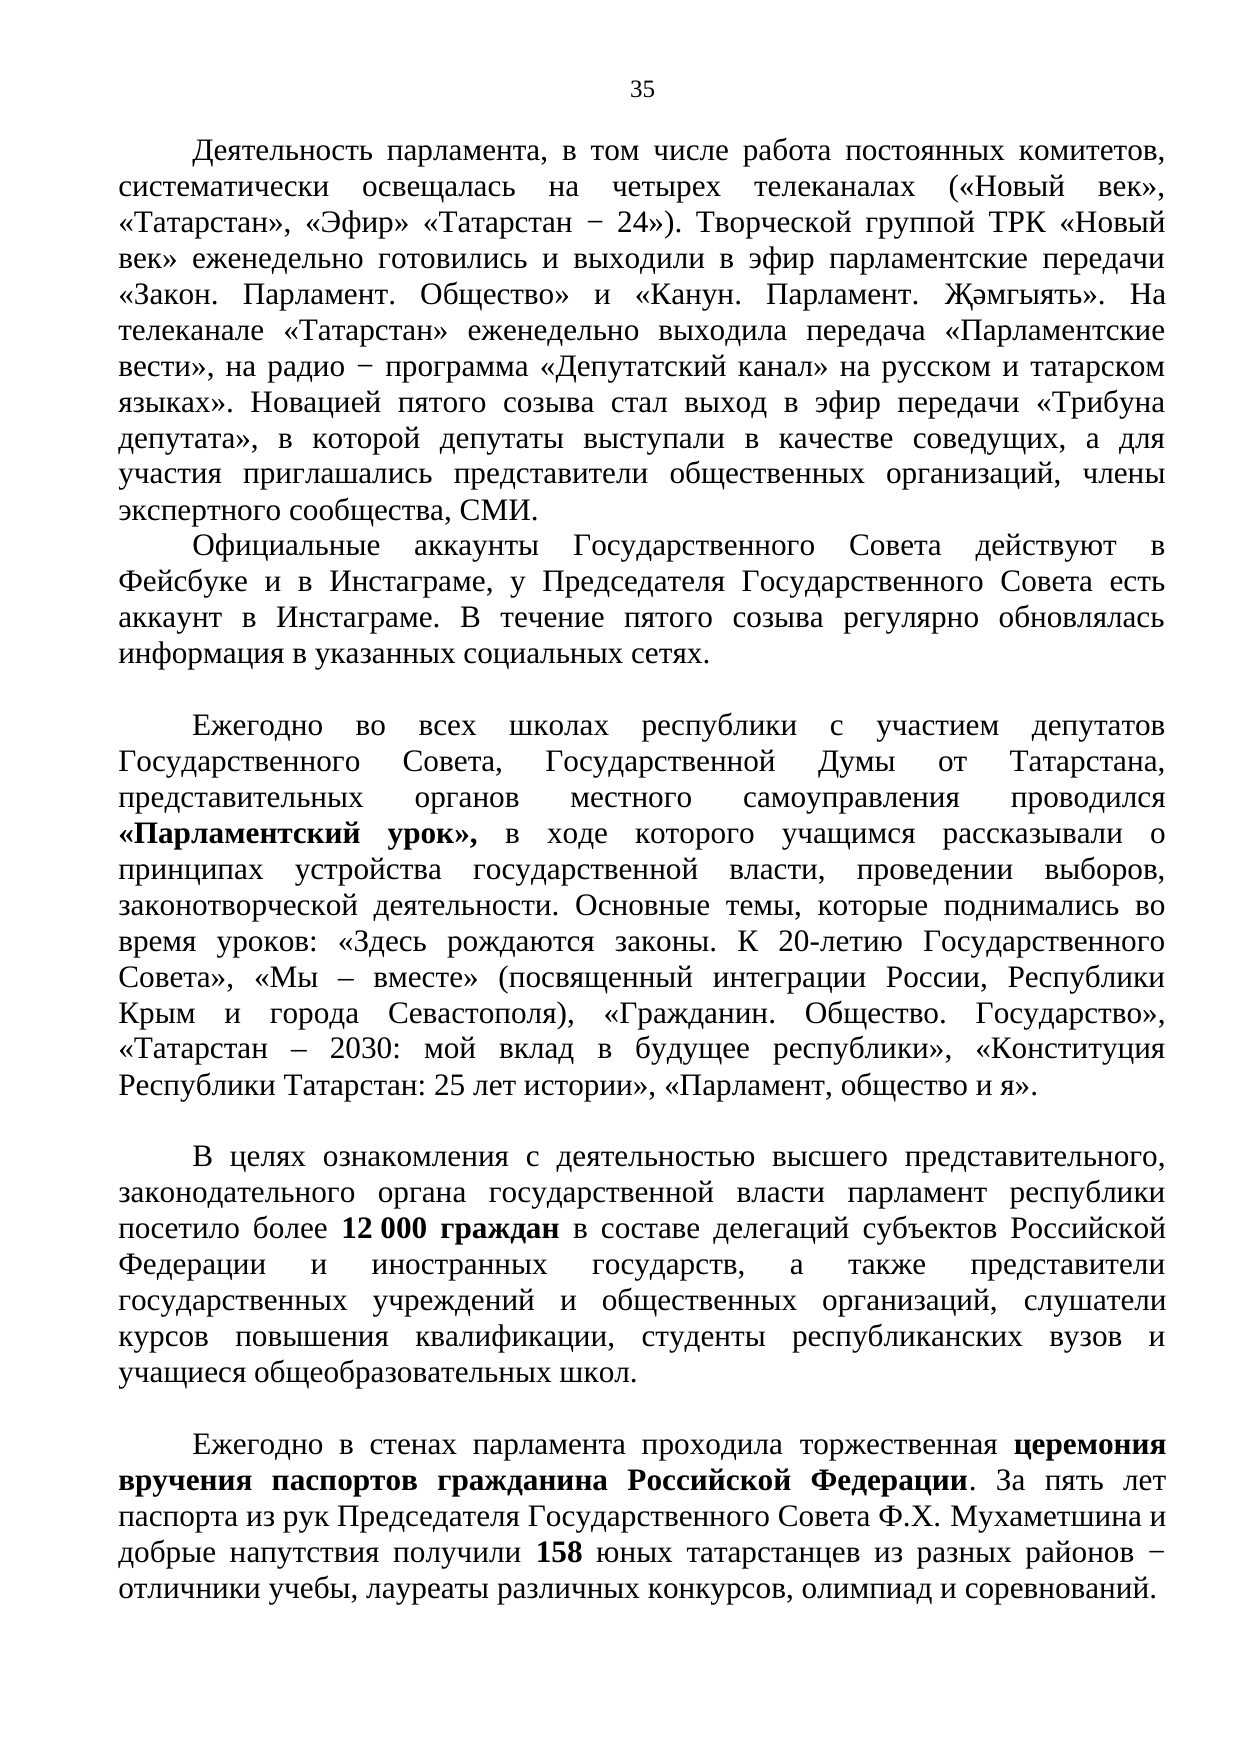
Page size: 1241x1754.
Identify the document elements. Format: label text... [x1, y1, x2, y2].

text Ежегодно во всех школах республики с участием депутатов Государственного Совета, Государственной Думы от Татарстана, представительных органов местного самоуправления проводился «Парламентский урок», в ходе которого учащимся рассказывали о принципах устройства государственной власти, проведении выборов, законотворческой деятельности. Основные темы, которые поднимались во время уроков: «Здесь рождаются законы. К 20-летию Государственного Совета», «Мы – вместе» (посвященный интеграции России, Республики Крым и города Севастополя), «Гражданин. Общество. Государство», «Татарстан – 2030: мой вклад в будущее республики», «Конституция Республики Татарстан: 25 лет истории», «Парламент, общество и я». [118, 706, 1166, 1102]
text Официальные аккаунты Государственного Совета действуют в Фейсбуке и в Инстаграме, у Председателя Государственного Совета есть аккаунт в Инстаграме. В течение пятого созыва регулярно обновлялась информация в указанных социальных сетях. [118, 527, 1166, 670]
text Ежегодно в стенах парламента проходила торжественная церемония вручения паспортов гражданина Российской Федерации. За пять лет паспорта из рук Председателя Государственного Совета Ф.Х. Мухаметшина и добрые напутствия получили 158 юных татарстанцев из разных районов − отличники учебы, лауреаты различных конкурсов, олимпиад и соревнований. [118, 1425, 1166, 1605]
text В целях ознакомления с деятельностью высшего представительного, законодательного органа государственной власти парламент республики посетило более 12 000 граждан в составе делегаций субъектов Российской Федерации и иностранных государств, а также представители государственных учреждений и общественных организаций, слушатели курсов повышения квалификации, студенты республиканских вузов и учащиеся общеобразовательных школ. [118, 1138, 1166, 1389]
text Деятельность парламента, в том числе работа постоянных комитетов, систематически освещалась на четырех телеканалах («Новый век», «Татарстан», «Эфир» «Татарстан − 24»). Творческой группой ТРК «Новый век» еженедельно готовились и выходили в эфир парламентские передачи «Закон. Парламент. Общество» и «Канун. Парламент. Җәмгыять». На телеканале «Татарстан» еженедельно выходила передача «Парламентские вести», на радио − программа «Депутатский канал» на русском и татарском языках». Новацией пятого созыва стал выход в эфир передачи «Трибуна депутата», в которой депутаты выступали в качестве соведущих, а для участия приглашались представители общественных организаций, члены экспертного сообщества, СМИ. [118, 131, 1166, 527]
